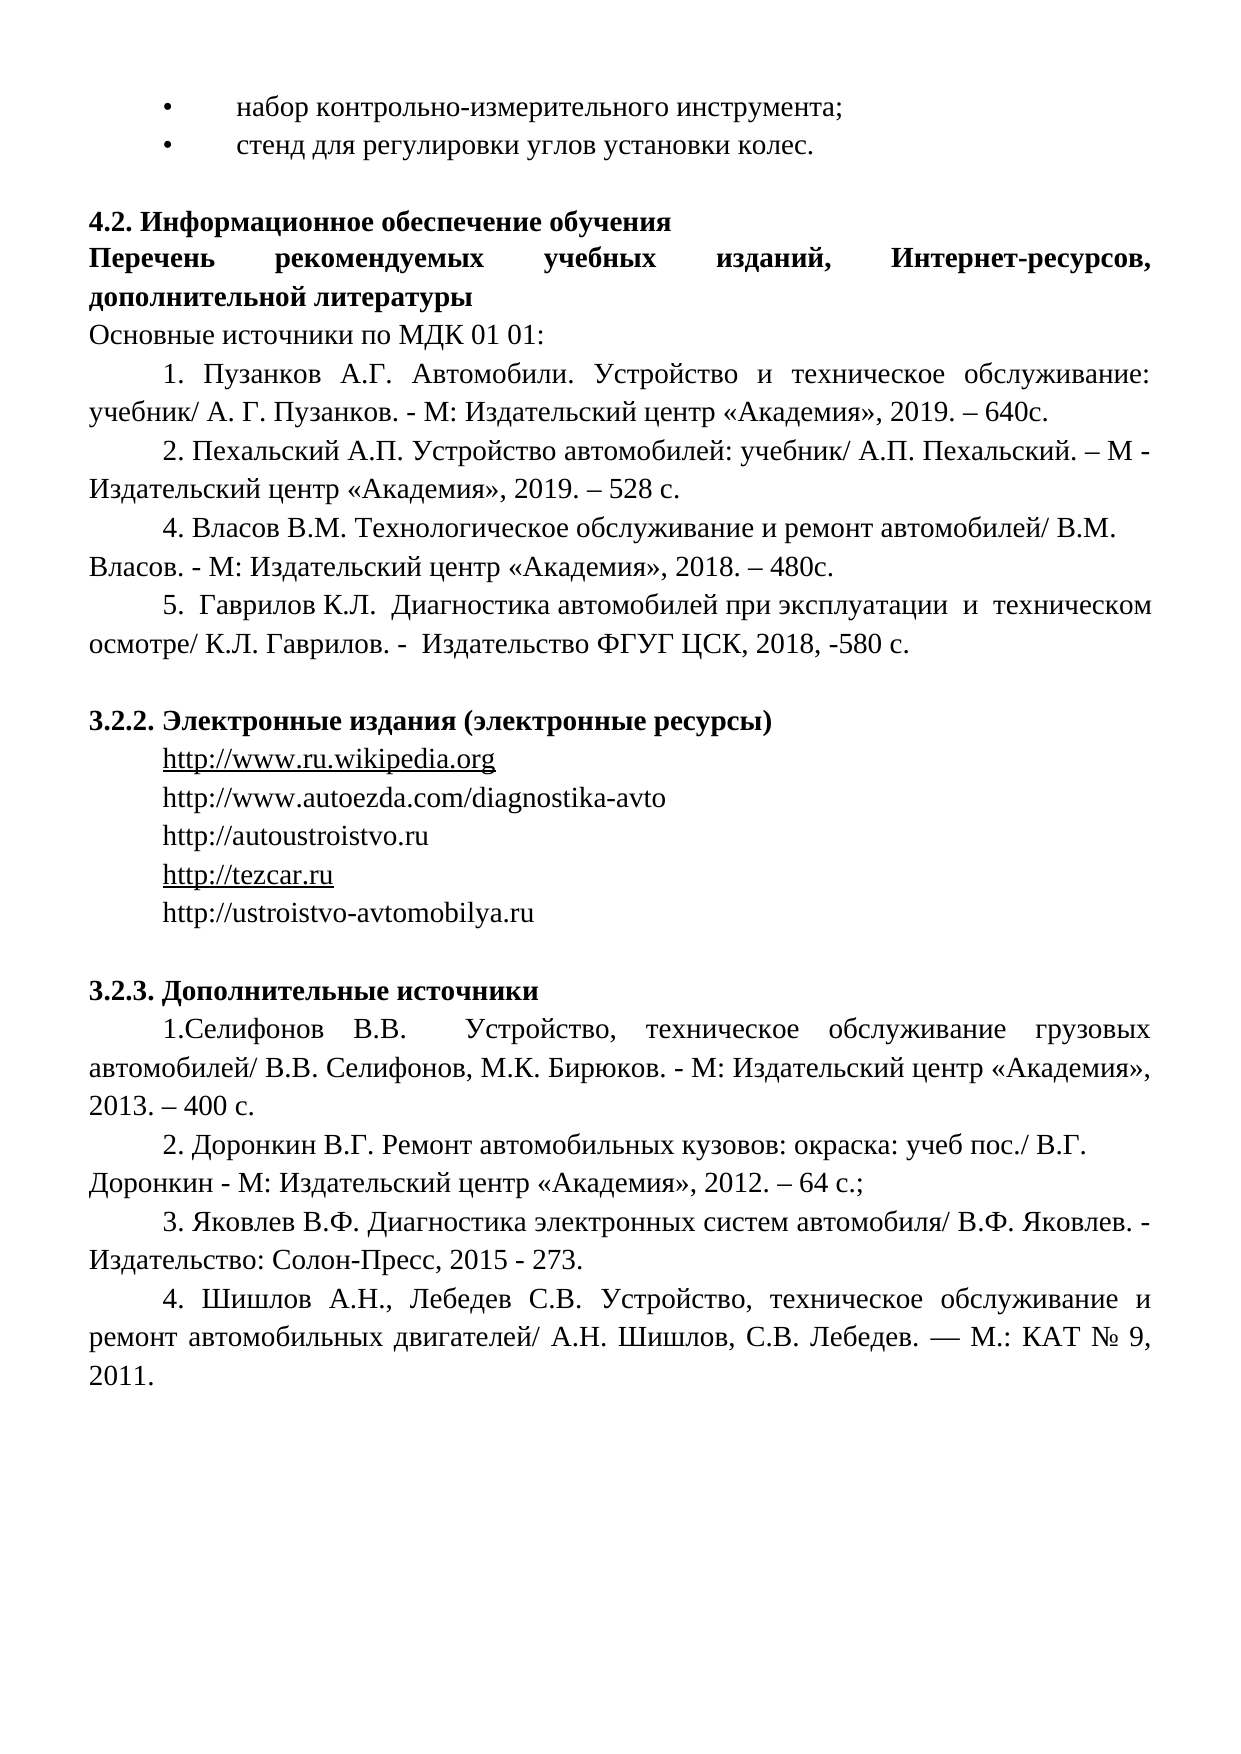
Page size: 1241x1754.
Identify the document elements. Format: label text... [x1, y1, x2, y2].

text http://www.autoezda.com/diagnostika-avto [89, 780, 1152, 813]
text Основные источники по МДК 01 01: [89, 317, 1152, 351]
text Перечень рекомендуемых учебных изданий, Интернет-ресурсов, дополнительной литературы [89, 240, 1152, 312]
text 3.2.3. Дополнительные источники [89, 973, 1152, 1006]
text 2. Доронкин В.Г. Ремонт автомобильных кузовов: окраска: учеб пос./ В.Г. Доронкин - М: Издательский центр «Академия», 2012. – 64 с.; [89, 1127, 1167, 1199]
text http://ustroistvo-avtomobilya.ru [89, 896, 1152, 929]
text http://tezcar.ru [89, 857, 1152, 891]
text 3.2.2. Электронные издания (электронные ресурсы) [89, 703, 1167, 736]
text http://www.ru.wikipedia.org [89, 741, 1152, 775]
text 1.Селифонов В.В. Устройство, техническое обслуживание грузовых автомобилей/ В.В. Селифонов, М.К. Бирюков. - М: Издательский центр «Академия», 2013. – 400 с. [89, 1011, 1152, 1122]
text 2. Пехальский А.П. Устройство автомобилей: учебник/ А.П. Пехальский. – М - Издательский центр «Академия», 2019. – 528 с. [89, 433, 1152, 505]
text 3. Яковлев В.Ф. Диагностика электронных систем автомобиля/ В.Ф. Яковлев. - Издательство: Солон-Пресс, 2015 - 273. [89, 1204, 1152, 1276]
text 4. Власов В.М. Технологическое обслуживание и ремонт автомобилей/ В.М. Власов. - М: Издательский центр «Академия», 2018. – 480с. [89, 510, 1167, 582]
subtitle 4.2. Информационное обеспечение обучения [89, 204, 1152, 238]
text 1. Пузанков А.Г. Автомобили. Устройство и техническое обслуживание: учебник/ А. Г. Пузанков. - М: Издательский центр «Академия», 2019. – 640с. [89, 356, 1152, 428]
text http://autoustroistvo.ru [89, 818, 1152, 852]
text • набор контрольно-измерительного инструмента; [89, 89, 1152, 122]
text 5. Гаврилов К.Л. Диагностика автомобилей при эксплуатации и техническом осмотре/ К.Л. Гаврилов. - Издательство ФГУГ ЦСК, 2018, -580 с. [89, 587, 1167, 659]
text 4. Шишлов А.Н., Лебедев С.В. Устройство, техническое обслуживание и ремонт автомобильных двигателей/ А.Н. Шишлов, С.В. Лебедев. — М.: КАТ № 9, 2011. [89, 1281, 1152, 1392]
text • стенд для регулировки углов установки колес. [89, 127, 1152, 161]
